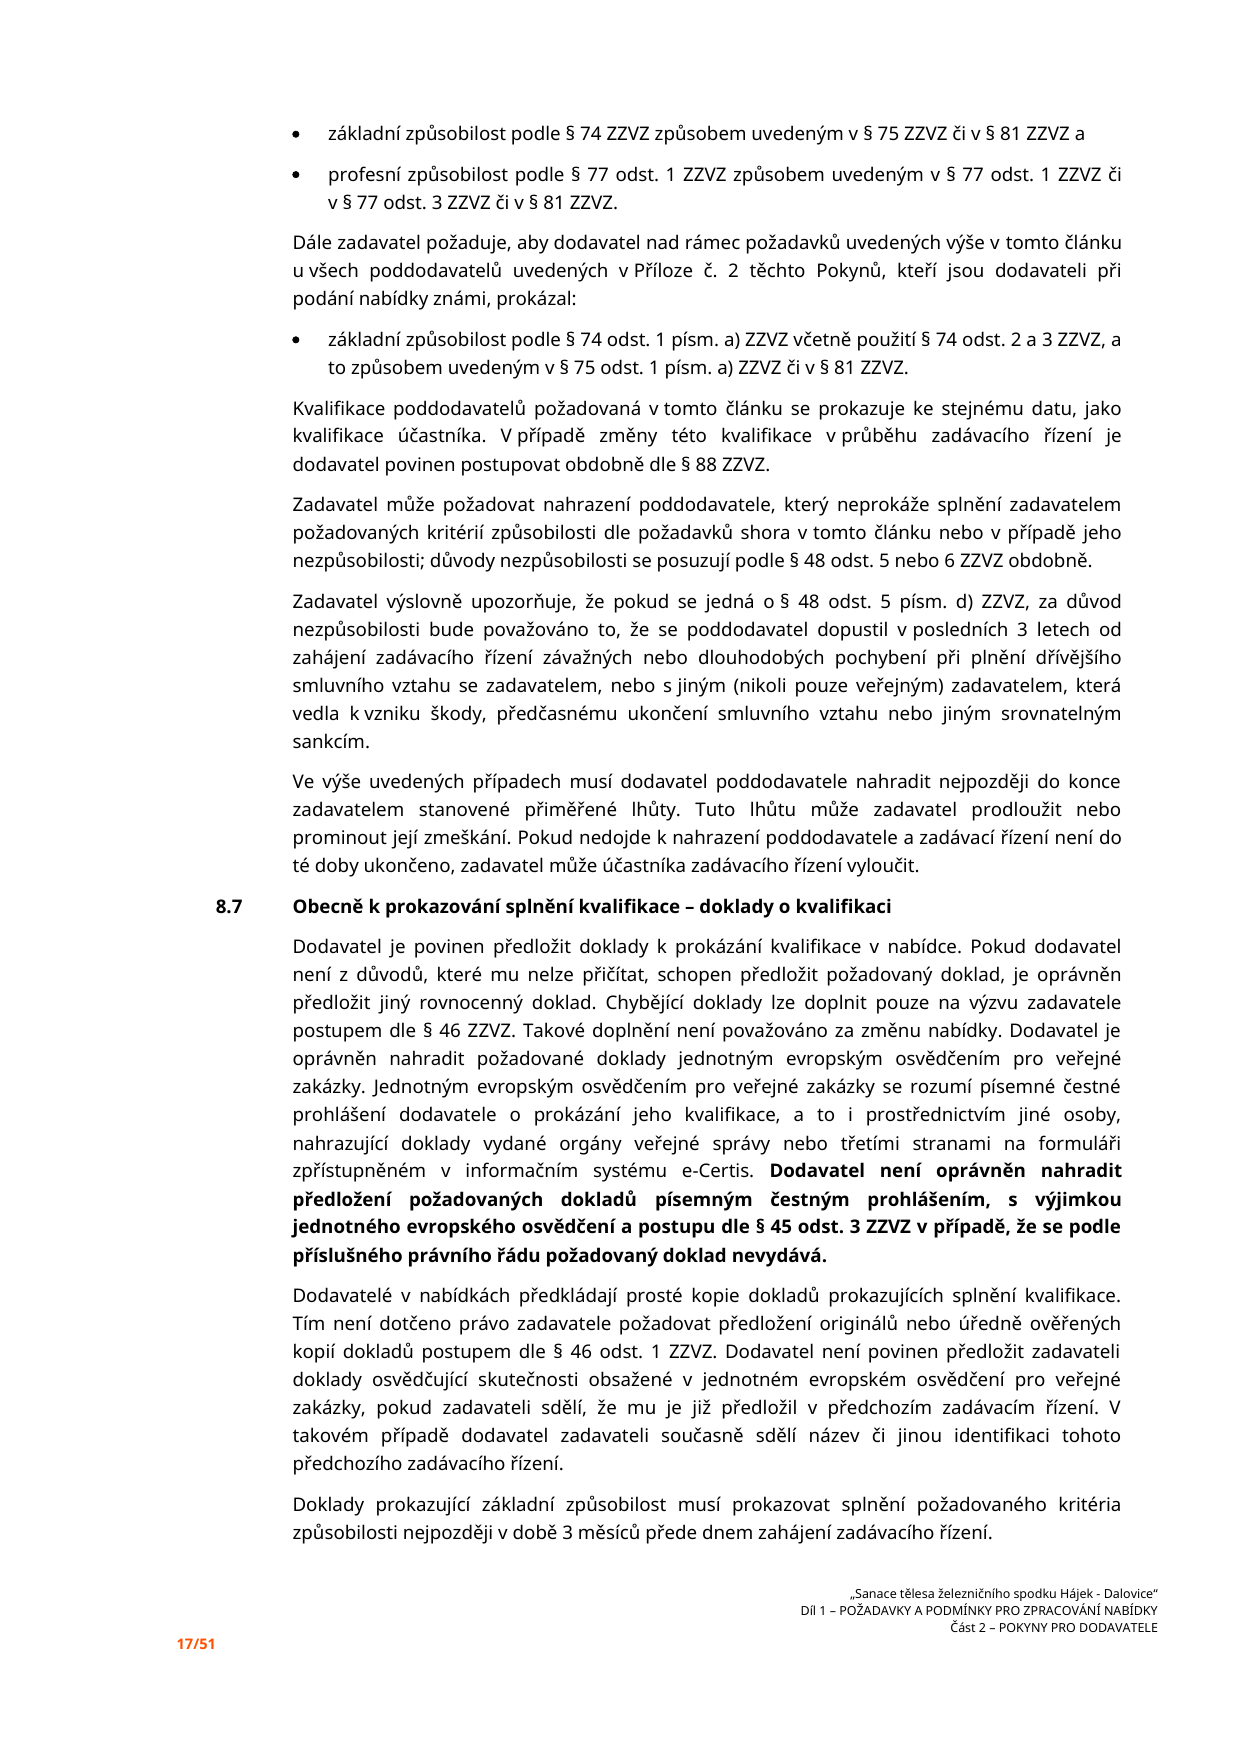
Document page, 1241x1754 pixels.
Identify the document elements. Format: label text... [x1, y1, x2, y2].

text Dodavatelé v nabídkách předkládají prosté kopie dokladů prokazujících splnění kvalifikace. Tím není dotčeno právo zadavatele požadovat předložení originálů nebo úředně ověřených kopií dokladů postupem dle § 46 odst. 1 ZZVZ. Dodavatel není povinen předložit zadavateli doklady osvědčující skutečnosti obsažené v jednotném evropském osvědčení pro veřejné zakázky, pokud zadavateli sdělí, že mu je již předložil v předchozím zadávacím řízení. V takovém případě dodavatel zadavateli současně sdělí název či jinou identifikaci tohoto předchozího zadávacího řízení. [292, 1282, 1122, 1476]
text Doklady prokazující základní způsobilost musí prokazovat splnění požadovaného kritéria způsobilosti nejpozději v době 3 měsíců přede dnem zahájení zadávacího řízení. [292, 1491, 1122, 1544]
text Zadavatel výslovně upozorňuje, že pokud se jedná o § 48 odst. 5 písm. d) ZZVZ, za důvod nezpůsobilosti bude považováno to, že se poddodavatel dopustil v posledních 3 letech od zahájení zadávacího řízení závažných nebo dlouhodobých pochybení při plnění dřívějšího smluvního vztahu se zadavatelem, nebo s jiným (nikoli pouze veřejným) zadavatelem, která vedla k vzniku škody, předčasnému ukončení smluvního vztahu nebo jiným srovnatelným sankcím. [292, 588, 1122, 753]
text Kvalifikace poddodavatelů požadovaná v tomto článku se prokazuje ke stejnému datu, jako kvalifikace účastníka. V případě změny této kvalifikace v průběhu zadávacího řízení je dodavatel povinen postupovat obdobně dle § 88 ZZVZ. [292, 395, 1122, 476]
text základní způsobilost podle § 74 ZZVZ způsobem uvedeným v § 75 ZZVZ či v § 81 ZZVZ a [292, 121, 1122, 146]
text Ve výše uvedených případech musí dodavatel poddodavatele nahradit nejpozději do konce zadavatelem stanovené přiměřené lhůty. Tuto lhůtu může zadavatel prodloužit nebo prominout její zmeškání. Pokud nedojde k nahrazení poddodavatele a zadávací řízení není do té doby ukončeno, zadavatel může účastníka zadávacího řízení vyloučit. [292, 768, 1122, 878]
text profesní způsobilost podle § 77 odst. 1 ZZVZ způsobem uvedeným v § 77 odst. 1 ZZVZ či v § 77 odst. 3 ZZVZ či v § 81 ZZVZ. [292, 161, 1122, 215]
text Obecně k prokazování splnění kvalifikace – doklady o kvalifikaci [216, 893, 1122, 919]
text Dále zadavatel požaduje, aby dodavatel nad rámec požadavků uvedených výše v tomto článku u všech poddodavatelů uvedených v Příloze č. 2 těchto Pokynů, kteří jsou dodavateli při podání nabídky známi, prokázal: [292, 230, 1122, 311]
text základní způsobilost podle § 74 odst. 1 písm. a) ZZVZ včetně použití § 74 odst. 2 a 3 ZZVZ, a to způsobem uvedeným v § 75 odst. 1 písm. a) ZZVZ či v § 81 ZZVZ. [292, 326, 1122, 380]
text Zadavatel může požadovat nahrazení poddodavatele, který neprokáže splnění zadavatelem požadovaných kritérií způsobilosti dle požadavků shora v tomto článku nebo v případě jeho nezpůsobilosti; důvody nezpůsobilosti se posuzují podle § 48 odst. 5 nebo 6 ZZVZ obdobně. [292, 491, 1122, 573]
text Dodavatel je povinen předložit doklady k prokázání kvalifikace v nabídce. Pokud dodavatel není z důvodů, které mu nelze přičítat, schopen předložit požadovaný doklad, je oprávněn předložit jiný rovnocenný doklad. Chybějící doklady lze doplnit pouze na výzvu zadavatele postupem dle § 46 ZZVZ. Takové doplnění není považováno za změnu nabídky. Dodavatel je oprávněn nahradit požadované doklady jednotným evropským osvědčením pro veřejné zakázky. Jednotným evropským osvědčením pro veřejné zakázky se rozumí písemné čestné prohlášení dodavatele o prokázání jeho kvalifikace, a to i prostřednictvím jiné osoby, nahrazující doklady vydané orgány veřejné správy nebo třetími stranami na formuláři zpřístupněném v informačním systému e-Certis. Dodavatel není oprávněn nahradit předložení požadovaných dokladů písemným čestným prohlášením, s výjimkou jednotného evropského osvědčení a postupu dle § 45 odst. 3 ZZVZ v případě, že se podle příslušného právního řádu požadovaný doklad nevydává. [292, 934, 1122, 1267]
